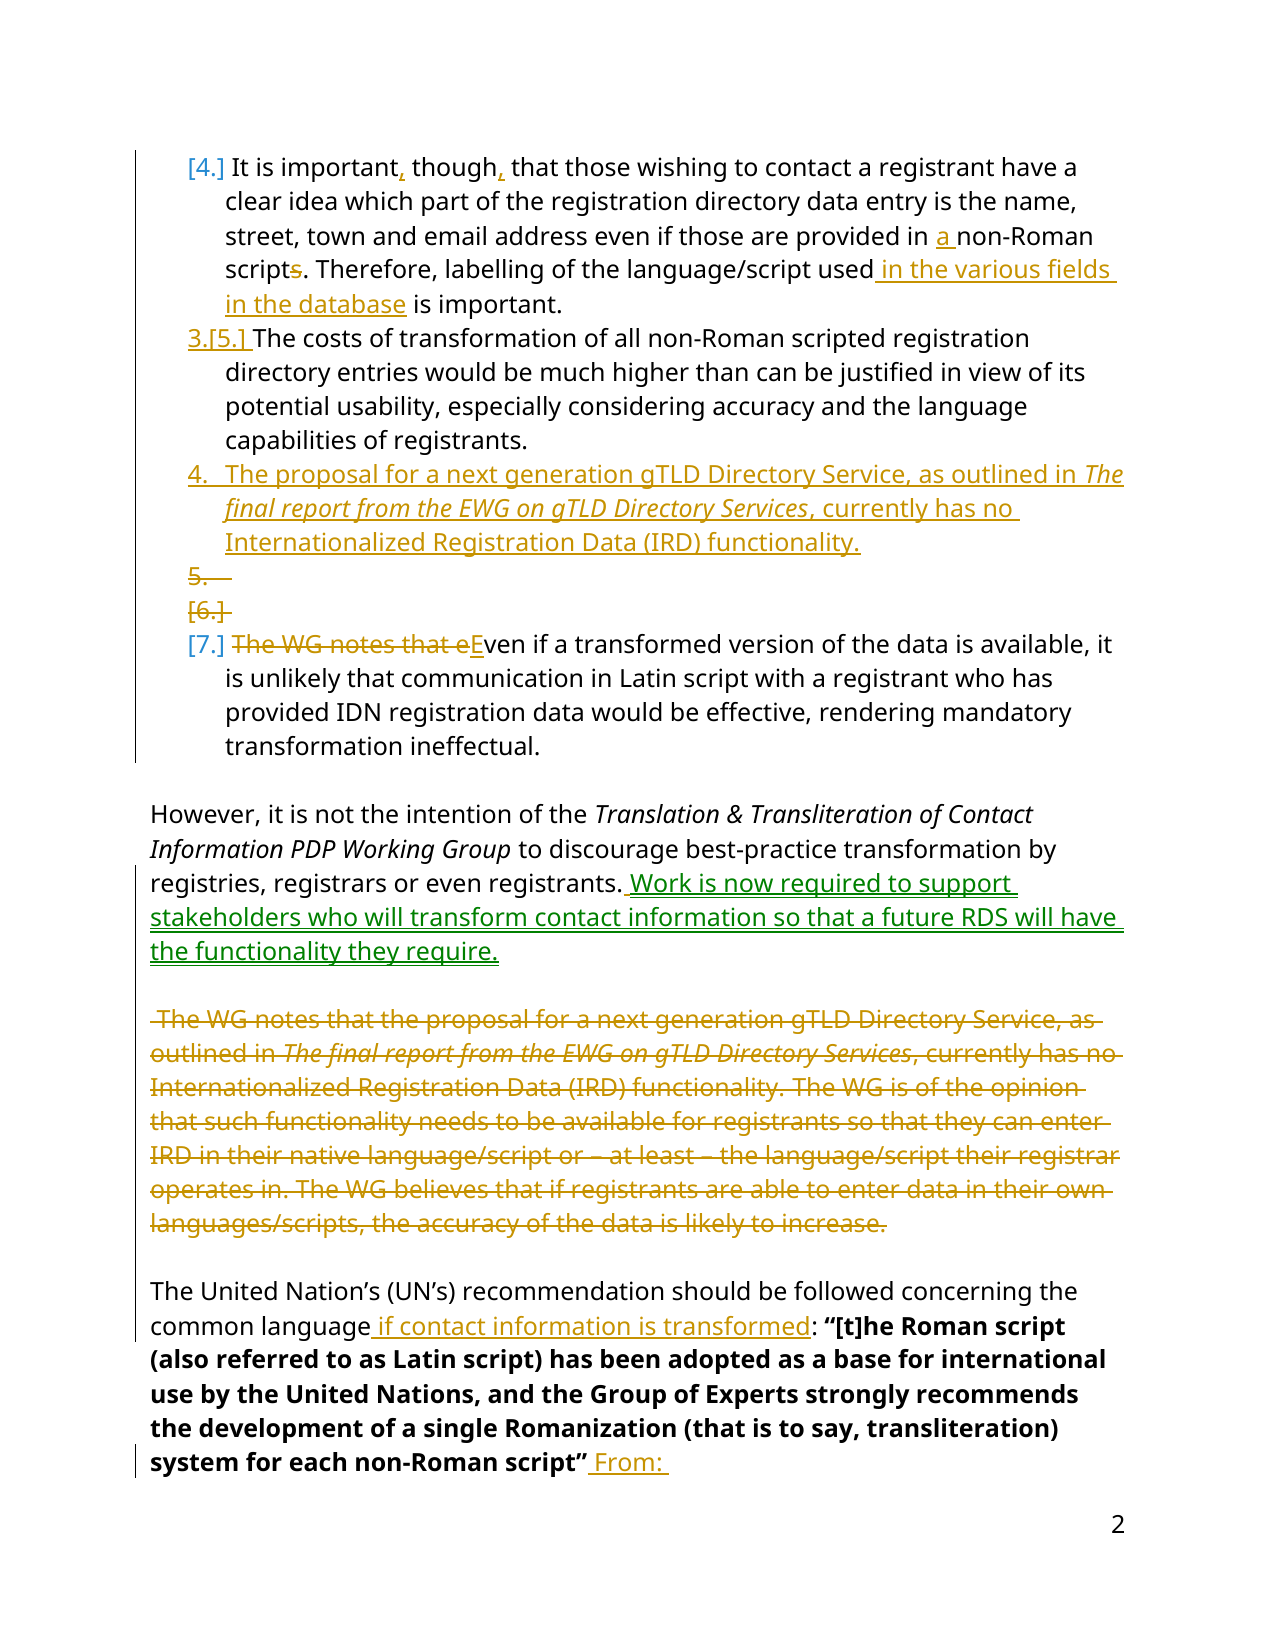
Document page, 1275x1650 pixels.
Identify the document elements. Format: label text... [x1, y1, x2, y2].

list ven if a transformed version of the data is available, it is unlikely that communication in Latin script with a registrant who has provided IDN registration data would be effective, rendering mandatory transformation ineffectual. [187, 627, 1125, 763]
text The United Nation’s (UN’s) recommendation should be followed concerning the common language: “[t]he Roman script (also referred to as Latin script) has been adopted as a base for international use by the United Nations, and the Group of Experts strongly recommends the development of a single Romanization (that is to say, transliteration) system for each non-Roman script” [150, 1274, 1125, 1478]
list It is important though that those wishing to contact a registrant have a clear idea which part of the registration directory data entry is the name, street, town and email address even if those are provided in non-Roman script. Therefore, labelling of the language/script used is important. [187, 150, 1125, 320]
text However, it is not the intention of the Translation & Transliteration of Contact Information PDP Working Group to discourage best-practice transformation by registries, registrars or even registrants. [150, 797, 1125, 967]
list The costs of transformation of all non-Roman scripted registration directory entries would be much higher than can be justified in view of its potential usability, especially considering accuracy and the language capabilities of registrants. [187, 320, 1125, 457]
